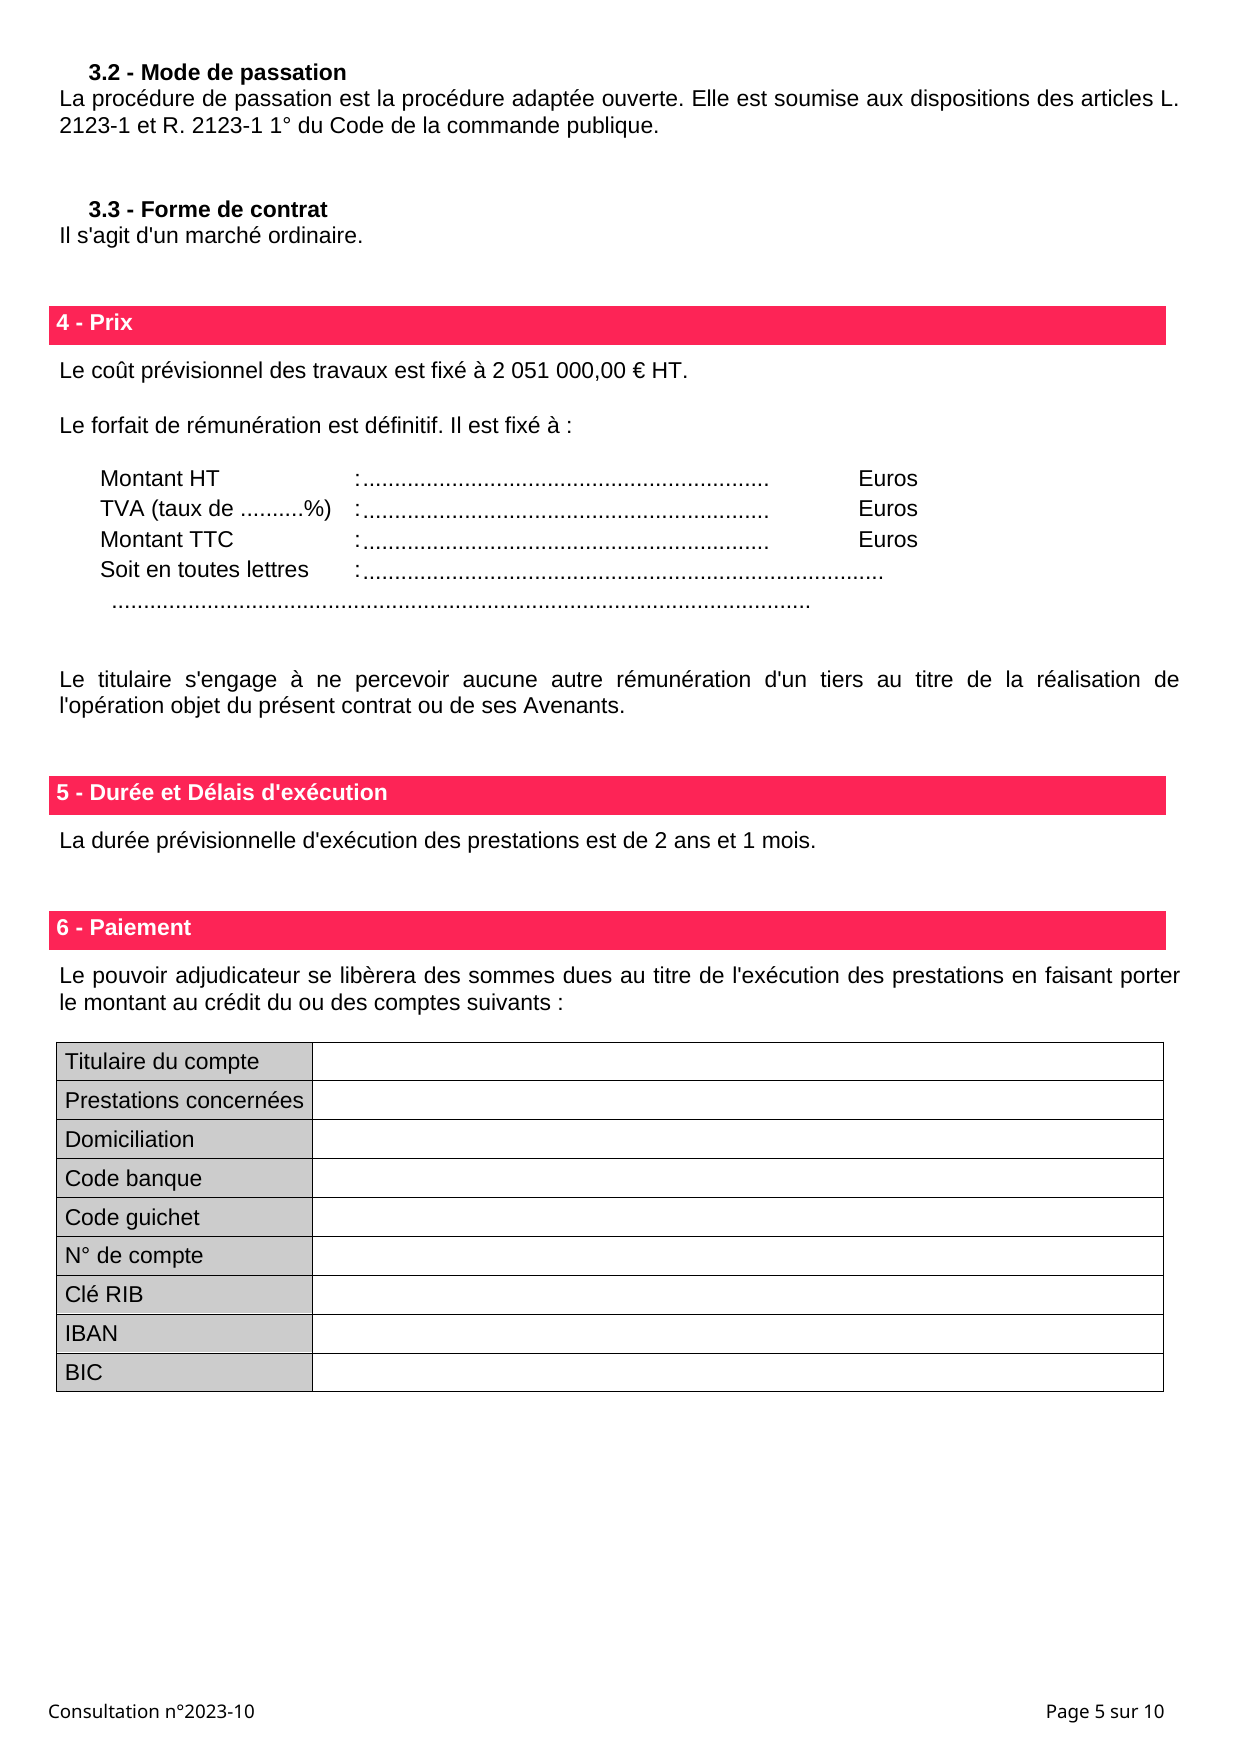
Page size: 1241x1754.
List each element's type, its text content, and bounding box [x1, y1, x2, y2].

table_cell [313, 1276, 1163, 1313]
text Le forfait de rémunération est définitif. Il est fixé à : [59, 412, 1181, 439]
table_cell [313, 1081, 1163, 1119]
table_header Euros [858, 465, 996, 495]
table_cell N° de compte [57, 1237, 312, 1275]
table_header 4 - Prix [49, 306, 1166, 345]
table_cell Prestations concernées [57, 1081, 312, 1119]
text Le coût prévisionnel des travaux est fixé à 2 051 000,00 € HT. [59, 357, 1181, 383]
table_cell [313, 1354, 1163, 1391]
table_cell ................................................................ [362, 526, 858, 556]
table_cell Soit en toutes lettres [100, 556, 350, 587]
subtitle 3.3 - Forme de contrat [88, 196, 1181, 222]
table_cell BIC [57, 1354, 312, 1391]
table_cell ................................................................ [362, 495, 858, 526]
table_cell [313, 1198, 1163, 1236]
subtitle 3.2 - Mode de passation [88, 59, 1181, 85]
table_cell [313, 1120, 1163, 1158]
table_header Titulaire du compte [57, 1043, 312, 1080]
table_cell Code banque [57, 1159, 312, 1197]
table_cell IBAN [57, 1315, 312, 1352]
table_header 6 - Paiement [49, 911, 1166, 950]
table_header ................................................................ [362, 465, 858, 495]
table_cell Domiciliation [57, 1120, 312, 1158]
text La procédure de passation est la procédure adaptée ouverte. Elle est soumise aux dispositions des articles L. 2123-1 et R. 2123-1 1° du Code de la commande publique. [59, 85, 1181, 138]
text .............................................................................................................. [111, 587, 1010, 613]
table_cell [313, 1315, 1163, 1352]
text Le titulaire s'engage à ne percevoir aucune autre rémunération d'un tiers au titre de la réalisation de l'opération objet du présent contrat ou de ses Avenants. [59, 666, 1181, 718]
table_header Montant HT [100, 465, 350, 495]
table_cell Euros [858, 495, 996, 526]
table_cell Montant TTC [100, 526, 350, 556]
table_cell [313, 1159, 1163, 1197]
table_header [313, 1043, 1163, 1080]
table_header 5 - Durée et Délais d'exécution [49, 776, 1166, 815]
table_cell Euros [858, 526, 996, 556]
text La durée prévisionnelle d'exécution des prestations est de 2 ans et 1 mois. [59, 827, 1181, 854]
text Le pouvoir adjudicateur se libèrera des sommes dues au titre de l'exécution des prestations en faisant porter le montant au crédit du ou des comptes suivants : [59, 962, 1181, 1015]
table_cell TVA (taux de ..........%) [100, 495, 350, 526]
table_cell Clé RIB [57, 1276, 312, 1313]
table_cell [313, 1237, 1163, 1275]
table_cell Code guichet [57, 1198, 312, 1236]
table_cell .................................................................................. [362, 556, 996, 587]
text Il s'agit d'un marché ordinaire. [59, 222, 1181, 248]
